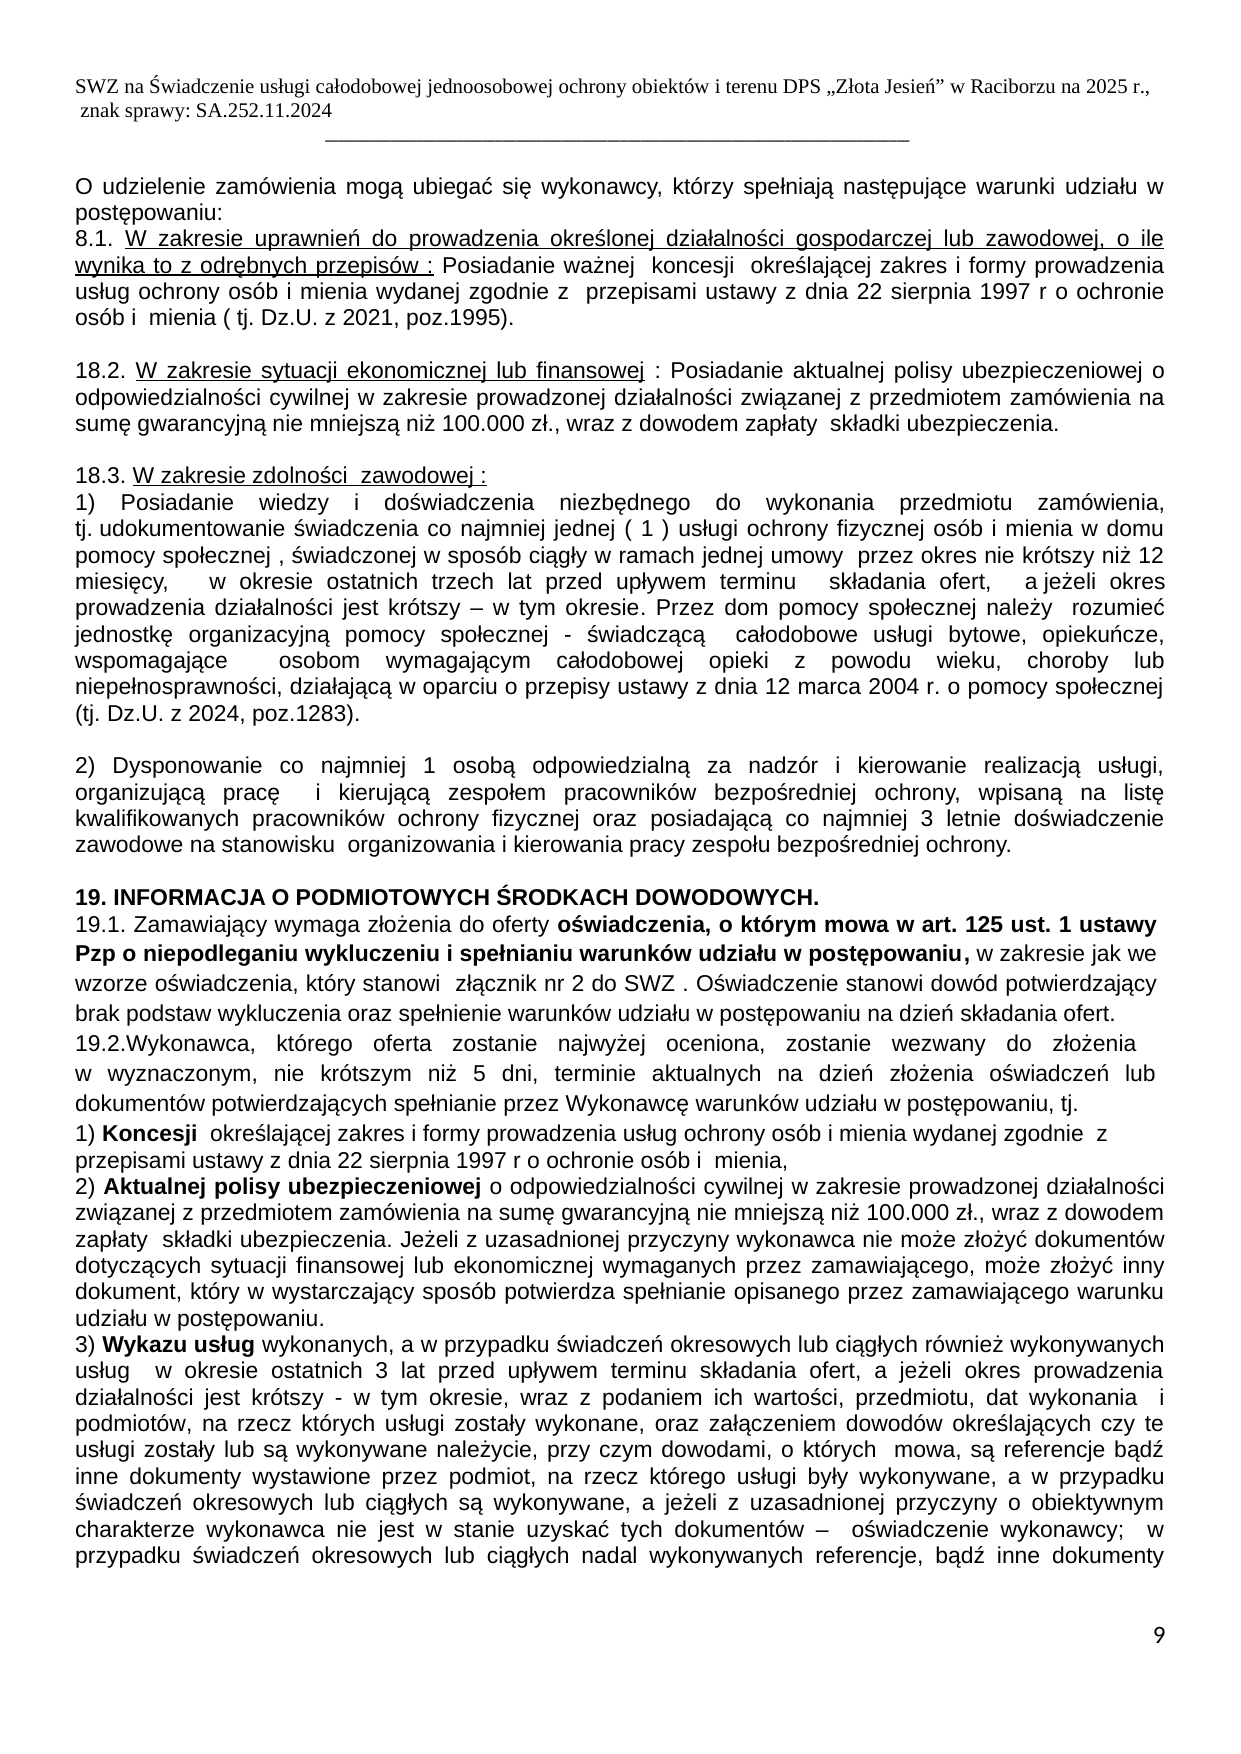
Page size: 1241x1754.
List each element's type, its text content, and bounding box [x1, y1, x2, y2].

text 19.1. Zamawiający wymaga złożenia do oferty oświadczenia, o którym mowa w art. 125 ust. 1 ustawy Pzp o niepodleganiu wykluczeniu i spełnianiu warunków udziału w postępowaniu, w zakresie jak we wzorze oświadczenia, który stanowi złącznik nr 2 do SWZ . Oświadczenie stanowi dowód potwierdzający brak podstaw wykluczenia oraz spełnienie warunków udziału w postępowaniu na dzień składania ofert. [75, 911, 1157, 1026]
text 2) Dysponowanie co najmniej 1 osobą odpowiedzialną za nadzór i kierowanie realizacją usługi, organizującą pracę i kierującą zespołem pracowników bezpośredniej ochrony, wpisaną na listę kwalifikowanych pracowników ochrony fizycznej oraz posiadającą co najmniej 3 letnie doświadczenie zawodowe na stanowisku organizowania i kierowania pracy zespołu bezpośredniej ochrony. [75, 752, 1165, 858]
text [75, 1331, 1165, 1568]
text 19. INFORMACJA O PODMIOTOWYCH ŚRODKACH DOWODOWYCH. [75, 884, 1165, 911]
text 1) Koncesji określającej zakres i formy prowadzenia usług ochrony osób i mienia wydanej zgodnie z przepisami ustawy z dnia 22 sierpnia 1997 r o ochronie osób i mienia, [75, 1120, 1165, 1173]
text 18.3. W zakresie zdolności zawodowej : [75, 462, 1165, 489]
text O udzielenie zamówienia mogą ubiegać się wykonawcy, którzy spełniają następujące warunki udziału w postępowaniu: [75, 173, 1165, 225]
text 2) Aktualnej polisy ubezpieczeniowej o odpowiedzialności cywilnej w zakresie prowadzonej działalności związanej z przedmiotem zamówienia na sumę gwarancyjną nie mniejszą niż 100.000 zł., wraz z dowodem zapłaty składki ubezpieczenia. Jeżeli z uzasadnionej przyczyny wykonawca nie może złożyć dokumentów dotyczących sytuacji finansowej lub ekonomicznej wymaganych przez zamawiającego, może złożyć inny dokument, który w wystarczający sposób potwierdza spełnianie opisanego przez zamawiającego warunku udziału w postępowaniu. [75, 1173, 1165, 1331]
text 8.1. W zakresie uprawnień do prowadzenia określonej działalności gospodarczej lub zawodowej, o ile wynika to z odrębnych przepisów : Posiadanie ważnej koncesji określającej zakres i formy prowadzenia usług ochrony osób i mienia wydanej zgodnie z przepisami ustawy z dnia 22 sierpnia 1997 r o ochronie osób i mienia ( tj. Dz.U. z 2021, poz.1995). [75, 225, 1165, 331]
text 18.2. W zakresie sytuacji ekonomicznej lub finansowej : Posiadanie aktualnej polisy ubezpieczeniowej o odpowiedzialności cywilnej w zakresie prowadzonej działalności związanej z przedmiotem zamówienia na sumę gwarancyjną nie mniejszą niż 100.000 zł., wraz z dowodem zapłaty składki ubezpieczenia. [75, 357, 1165, 436]
text 1) Posiadanie wiedzy i doświadczenia niezbędnego do wykonania przedmiotu zamówienia, tj. udokumentowanie świadczenia co najmniej jednej ( 1 ) usługi ochrony fizycznej osób i mienia w domu pomocy społecznej , świadczonej w sposób ciągły w ramach jednej umowy przez okres nie krótszy niż 12 miesięcy, w okresie ostatnich trzech lat przed upływem terminu składania ofert, a jeżeli okres prowadzenia działalności jest krótszy – w tym okresie. Przez dom pomocy społecznej należy rozumieć jednostkę organizacyjną pomocy społecznej - świadczącą całodobowe usługi bytowe, opiekuńcze, wspomagające osobom wymagającym całodobowej opieki z powodu wieku, choroby lub niepełnosprawności, działającą w oparciu o przepisy ustawy z dnia 12 marca 2004 r. o pomocy społecznej (tj. Dz.U. z 2024, poz.1283). [75, 489, 1165, 726]
text 19.2.Wykonawca, którego oferta zostanie najwyżej oceniona, zostanie wezwany do złożenia w wyznaczonym, nie krótszym niż 5 dni, terminie aktualnych na dzień złożenia oświadczeń lub dokumentów potwierdzających spełnianie przez Wykonawcę warunków udziału w postępowaniu, tj. [75, 1030, 1157, 1116]
